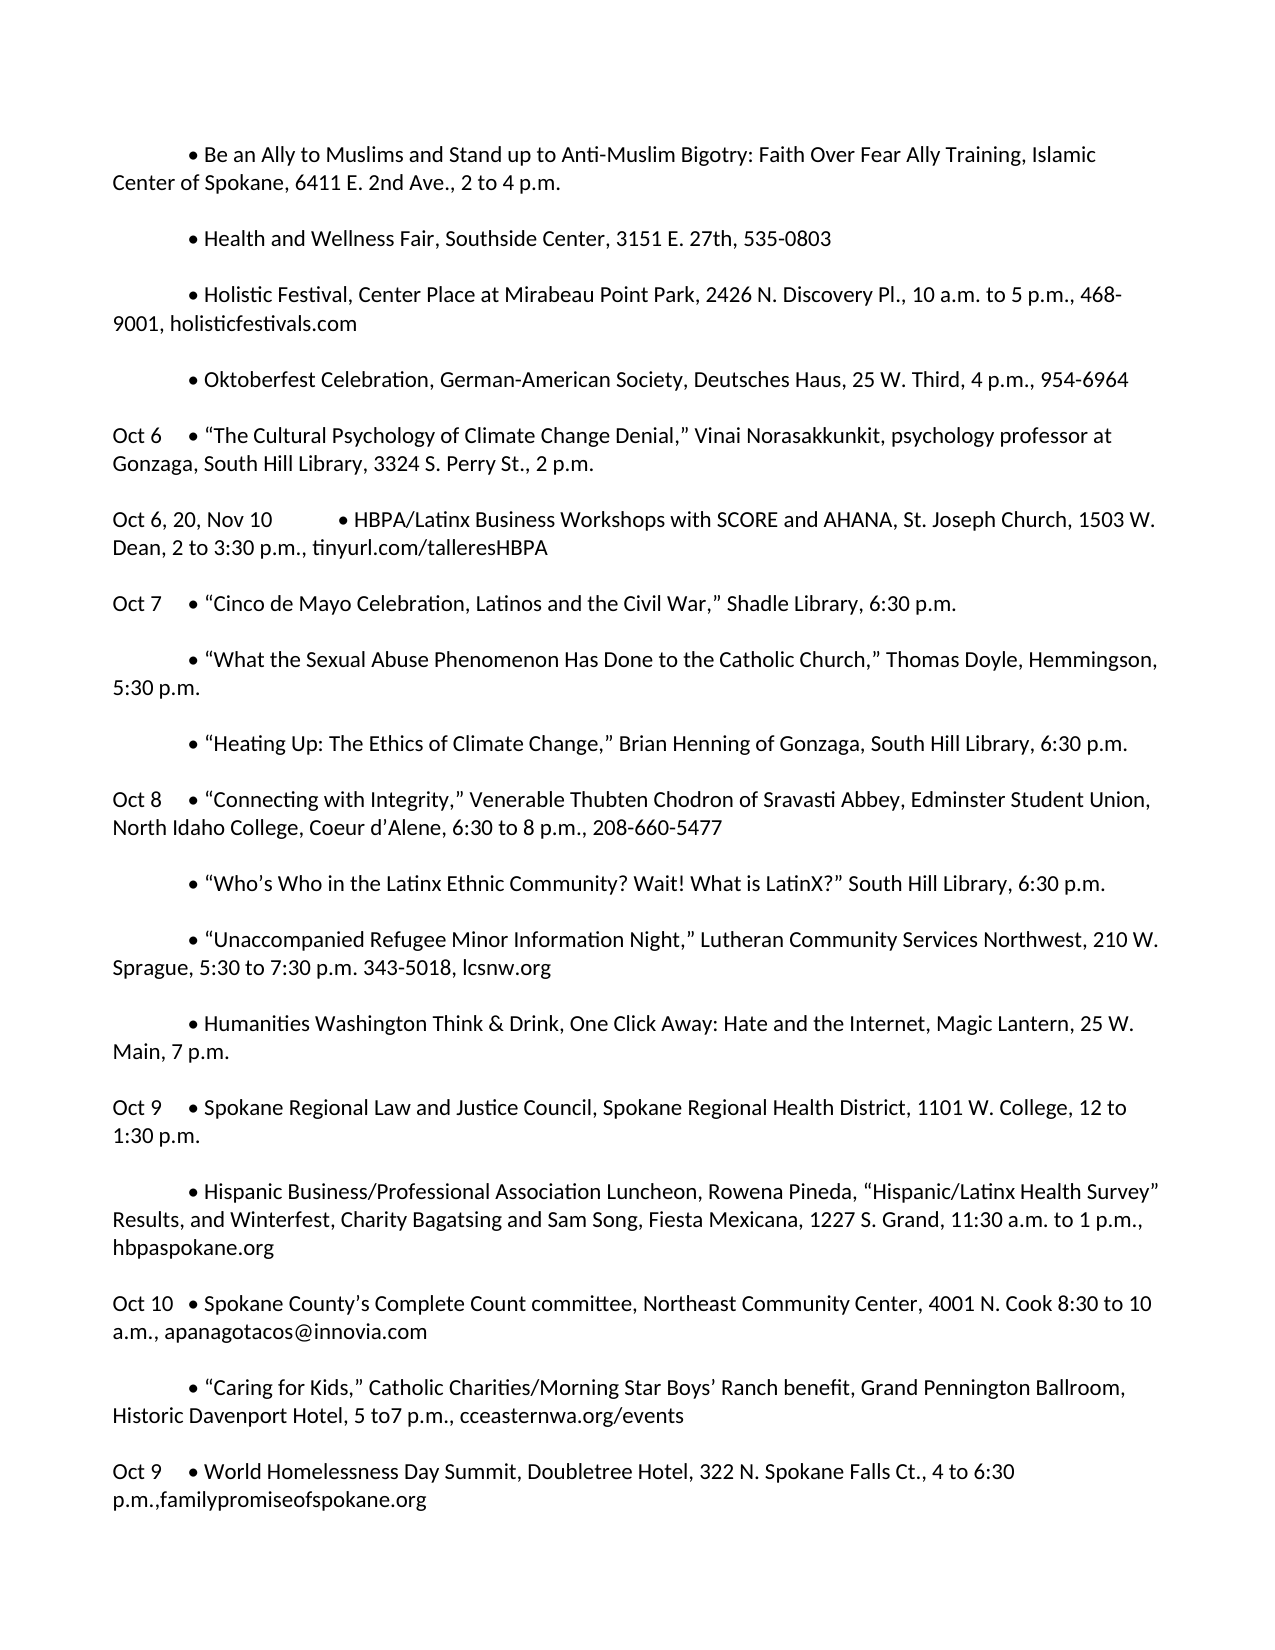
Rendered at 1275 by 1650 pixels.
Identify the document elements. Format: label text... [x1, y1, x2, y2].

text • “What the Sexual Abuse Phenomenon Has Done to the Catholic Church,” Thomas Doyle, Hemmingson, 5:30 p.m. [112, 645, 1162, 701]
text Oct 9 • Spokane Regional Law and Justice Council, Spokane Regional Health District, 1101 W. College, 12 to 1:30 p.m. [112, 1093, 1162, 1149]
text Oct 8 • “Connecting with Integrity,” Venerable Thubten Chodron of Sravasti Abbey, Edminster Student Union, North Idaho College, Coeur d’Alene, 6:30 to 8 p.m., 208-660-5477 [112, 785, 1162, 841]
text • Health and Wellness Fair, Southside Center, 3151 E. 27th, 535-0803 [112, 224, 1162, 253]
text • Humanities Washington Think & Drink, One Click Away: Hate and the Internet, Magic Lantern, 25 W. Main, 7 p.m. [112, 1009, 1162, 1065]
text • “Caring for Kids,” Catholic Charities/Morning Star Boys’ Ranch benefit, Grand Pennington Ballroom, Historic Davenport Hotel, 5 to7 p.m., cceasternwa.org/events [112, 1373, 1162, 1429]
text • “Unaccompanied Refugee Minor Information Night,” Lutheran Community Services Northwest, 210 W. Sprague, 5:30 to 7:30 p.m. 343-5018, lcsnw.org [112, 925, 1162, 981]
text Oct 7 • “Cinco de Mayo Celebration, Latinos and the Civil War,” Shadle Library, 6:30 p.m. [112, 589, 1162, 617]
text Oct 9 • World Homelessness Day Summit, Doubletree Hotel, 322 N. Spokane Falls Ct., 4 to 6:30 p.m.,familypromiseofspokane.org [112, 1457, 1162, 1513]
text Oct 10 • Spokane County’s Complete Count committee, Northeast Community Center, 4001 N. Cook 8:30 to 10 a.m., apanagotacos@innovia.com [112, 1289, 1162, 1345]
text • Be an Ally to Muslims and Stand up to Anti-Muslim Bigotry: Faith Over Fear Ally Training, Islamic Center of Spokane, 6411 E. 2nd Ave., 2 to 4 p.m. [112, 141, 1162, 197]
text • Holistic Festival, Center Place at Mirabeau Point Park, 2426 N. Discovery Pl., 10 a.m. to 5 p.m., 468-9001, holisticfestivals.com [112, 281, 1162, 337]
text • Hispanic Business/Professional Association Luncheon, Rowena Pineda, “Hispanic/Latinx Health Survey” Results, and Winterfest, Charity Bagatsing and Sam Song, Fiesta Mexicana, 1227 S. Grand, 11:30 a.m. to 1 p.m., hbpaspokane.org [112, 1177, 1162, 1261]
text • “Who’s Who in the Latinx Ethnic Community? Wait! What is LatinX?” South Hill Library, 6:30 p.m. [112, 869, 1162, 897]
text Oct 6, 20, Nov 10 • HBPA/Latinx Business Workshops with SCORE and AHANA, St. Joseph Church, 1503 W. Dean, 2 to 3:30 p.m., tinyurl.com/talleresHBPA [112, 505, 1162, 561]
text • Oktoberfest Celebration, German-American Society, Deutsches Haus, 25 W. Third, 4 p.m., 954-6964 [112, 365, 1162, 393]
text Oct 6 • “The Cultural Psychology of Climate Change Denial,” Vinai Norasakkunkit, psychology professor at Gonzaga, South Hill Library, 3324 S. Perry St., 2 p.m. [112, 421, 1162, 477]
text • “Heating Up: The Ethics of Climate Change,” Brian Henning of Gonzaga, South Hill Library, 6:30 p.m. [112, 729, 1162, 757]
